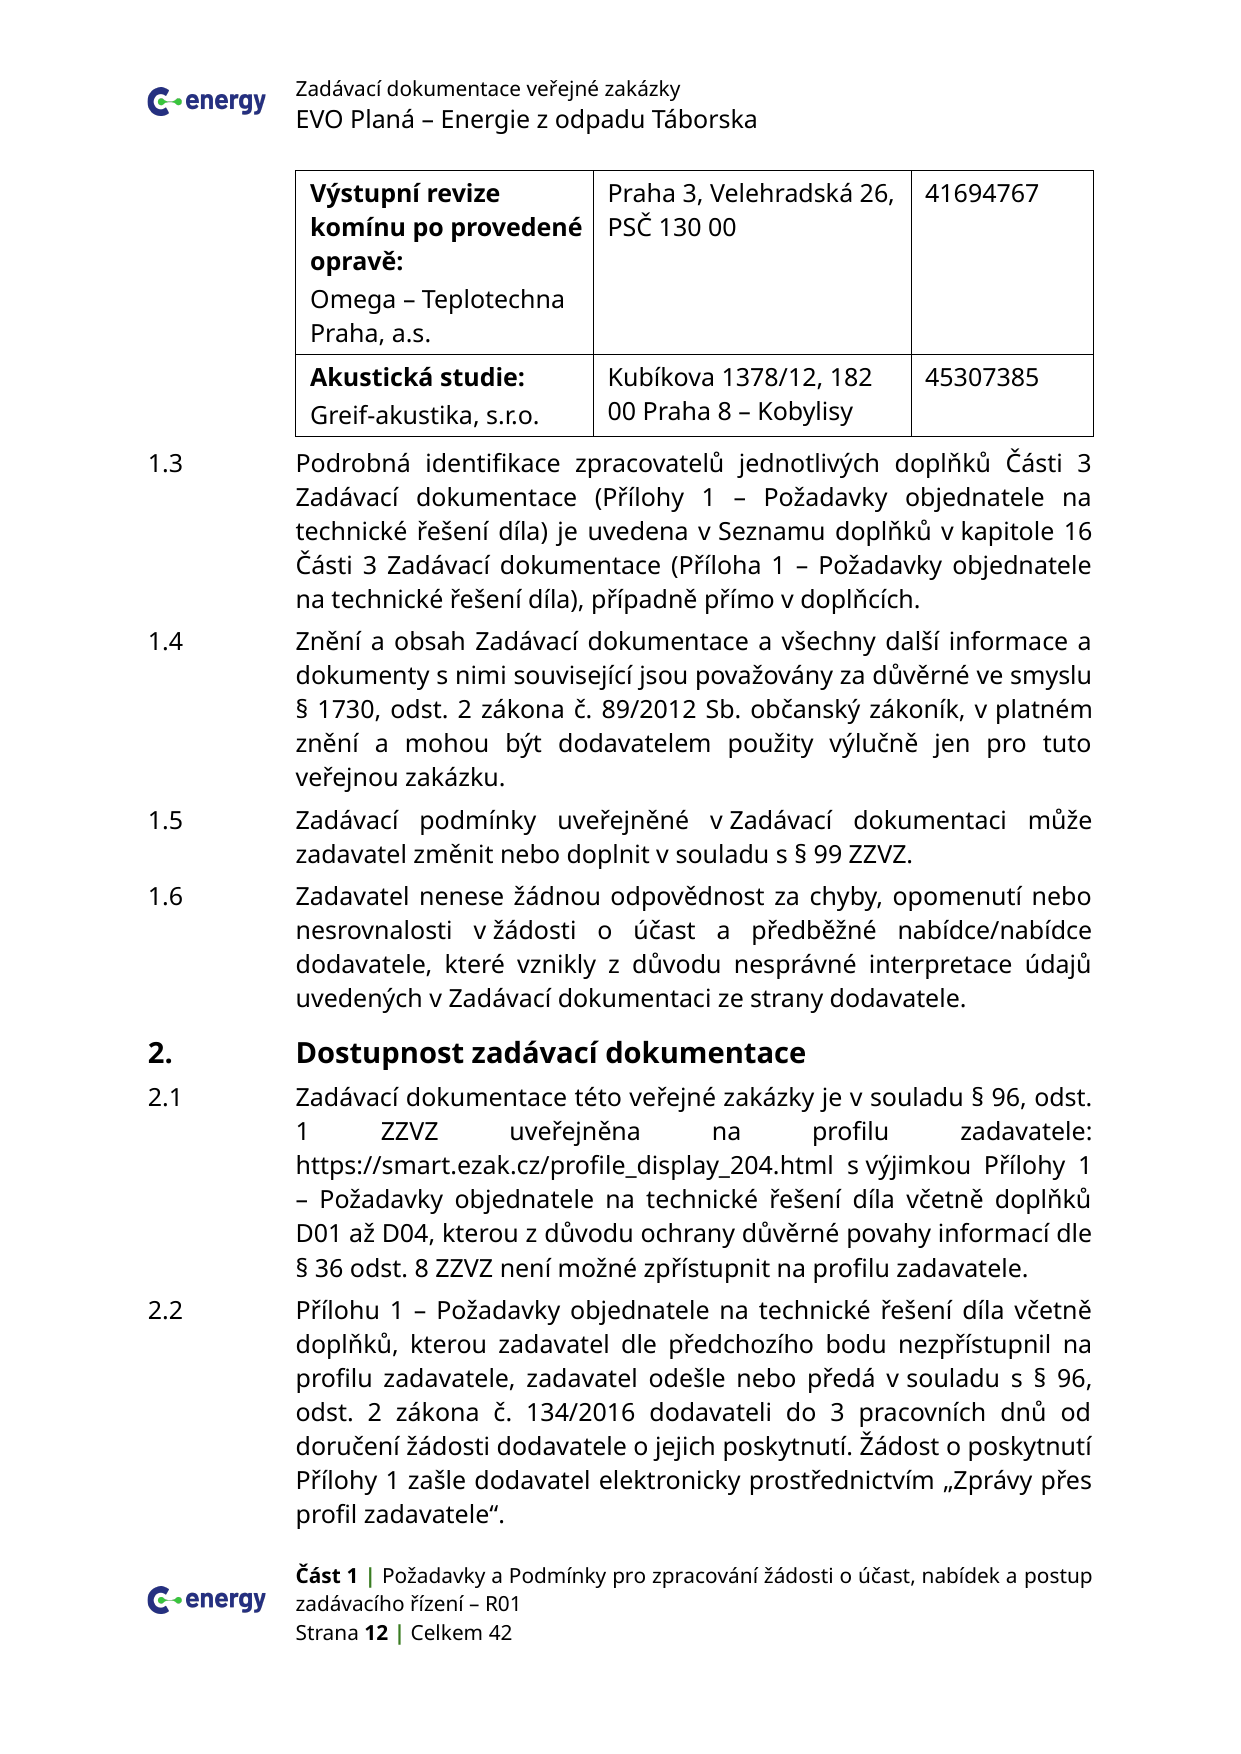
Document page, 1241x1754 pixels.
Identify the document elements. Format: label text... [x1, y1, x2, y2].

table_cell Výstupní revize komínu po provedené opravě: Omega – Teplotechna Praha, a.s. [296, 171, 593, 354]
subtitle Znění a obsah Zadávací dokumentace a všechny další informace a dokumenty s nimi související jsou považovány za důvěrné ve smyslu § 1730, odst. 2 zákona č. 89/2012 Sb. občanský zákoník, v platném znění a mohou být dodavatelem použity výlučně jen pro tuto veřejnou zakázku. [148, 624, 1093, 794]
table_cell Praha 3, Velehradská 26, PSČ 130 00 [594, 171, 911, 354]
picture [147, 87, 266, 116]
subtitle Přílohu 1 – Požadavky objednatele na technické řešení díla včetně doplňků, kterou zadavatel dle předchozího bodu nezpřístupnil na profilu zadavatele, zadavatel odešle nebo předá v souladu s § 96, odst. 2 zákona č. 134/2016 dodavateli do 3 pracovních dnů od doručení žádosti dodavatele o jejich poskytnutí. Žádost o poskytnutí Přílohy 1 zašle dodavatel elektronicky prostřednictvím „Zprávy přes profil zadavatele“. [148, 1293, 1093, 1531]
subtitle Dostupnost zadávací dokumentace [148, 1032, 1093, 1072]
subtitle Zadavatel nenese žádnou odpovědnost za chyby, opomenutí nebo nesrovnalosti v žádosti o účast a předběžné nabídce/nabídce dodavatele, které vznikly z důvodu nesprávné interpretace údajů uvedených v Zadávací dokumentaci ze strany dodavatele. [148, 879, 1093, 1015]
subtitle Podrobná identifikace zpracovatelů jednotlivých doplňků Části 3 Zadávací dokumentace (Přílohy 1 – Požadavky objednatele na technické řešení díla) je uvedena v Seznamu doplňků v kapitole 16 Části 3 Zadávací dokumentace (Příloha 1 – Požadavky objednatele na technické řešení díla), případně přímo v doplňcích. [148, 445, 1093, 616]
table_cell Akustická studie: Greif-akustika, s.r.o. [296, 355, 593, 436]
table_cell 41694767 [912, 171, 1093, 354]
table_cell 45307385 [912, 355, 1093, 436]
table_cell Kubíkova 1378/12, 182 00 Praha 8 – Kobylisy [594, 355, 911, 436]
picture [147, 1586, 266, 1614]
subtitle Zadávací dokumentace této veřejné zakázky je v souladu § 96, odst. 1 ZZVZ uveřejněna na profilu zadavatele: https://smart.ezak.cz/profile_display_204.html s výjimkou Přílohy 1 – Požadavky objednatele na technické řešení díla včetně doplňků D01 až D04, kterou z důvodu ochrany důvěrné povahy informací dle § 36 odst. 8 ZZVZ není možné zpřístupnit na profilu zadavatele. [148, 1080, 1093, 1284]
subtitle Zadávací podmínky uveřejněné v Zadávací dokumentaci může zadavatel změnit nebo doplnit v souladu s § 99 ZZVZ. [148, 802, 1093, 871]
